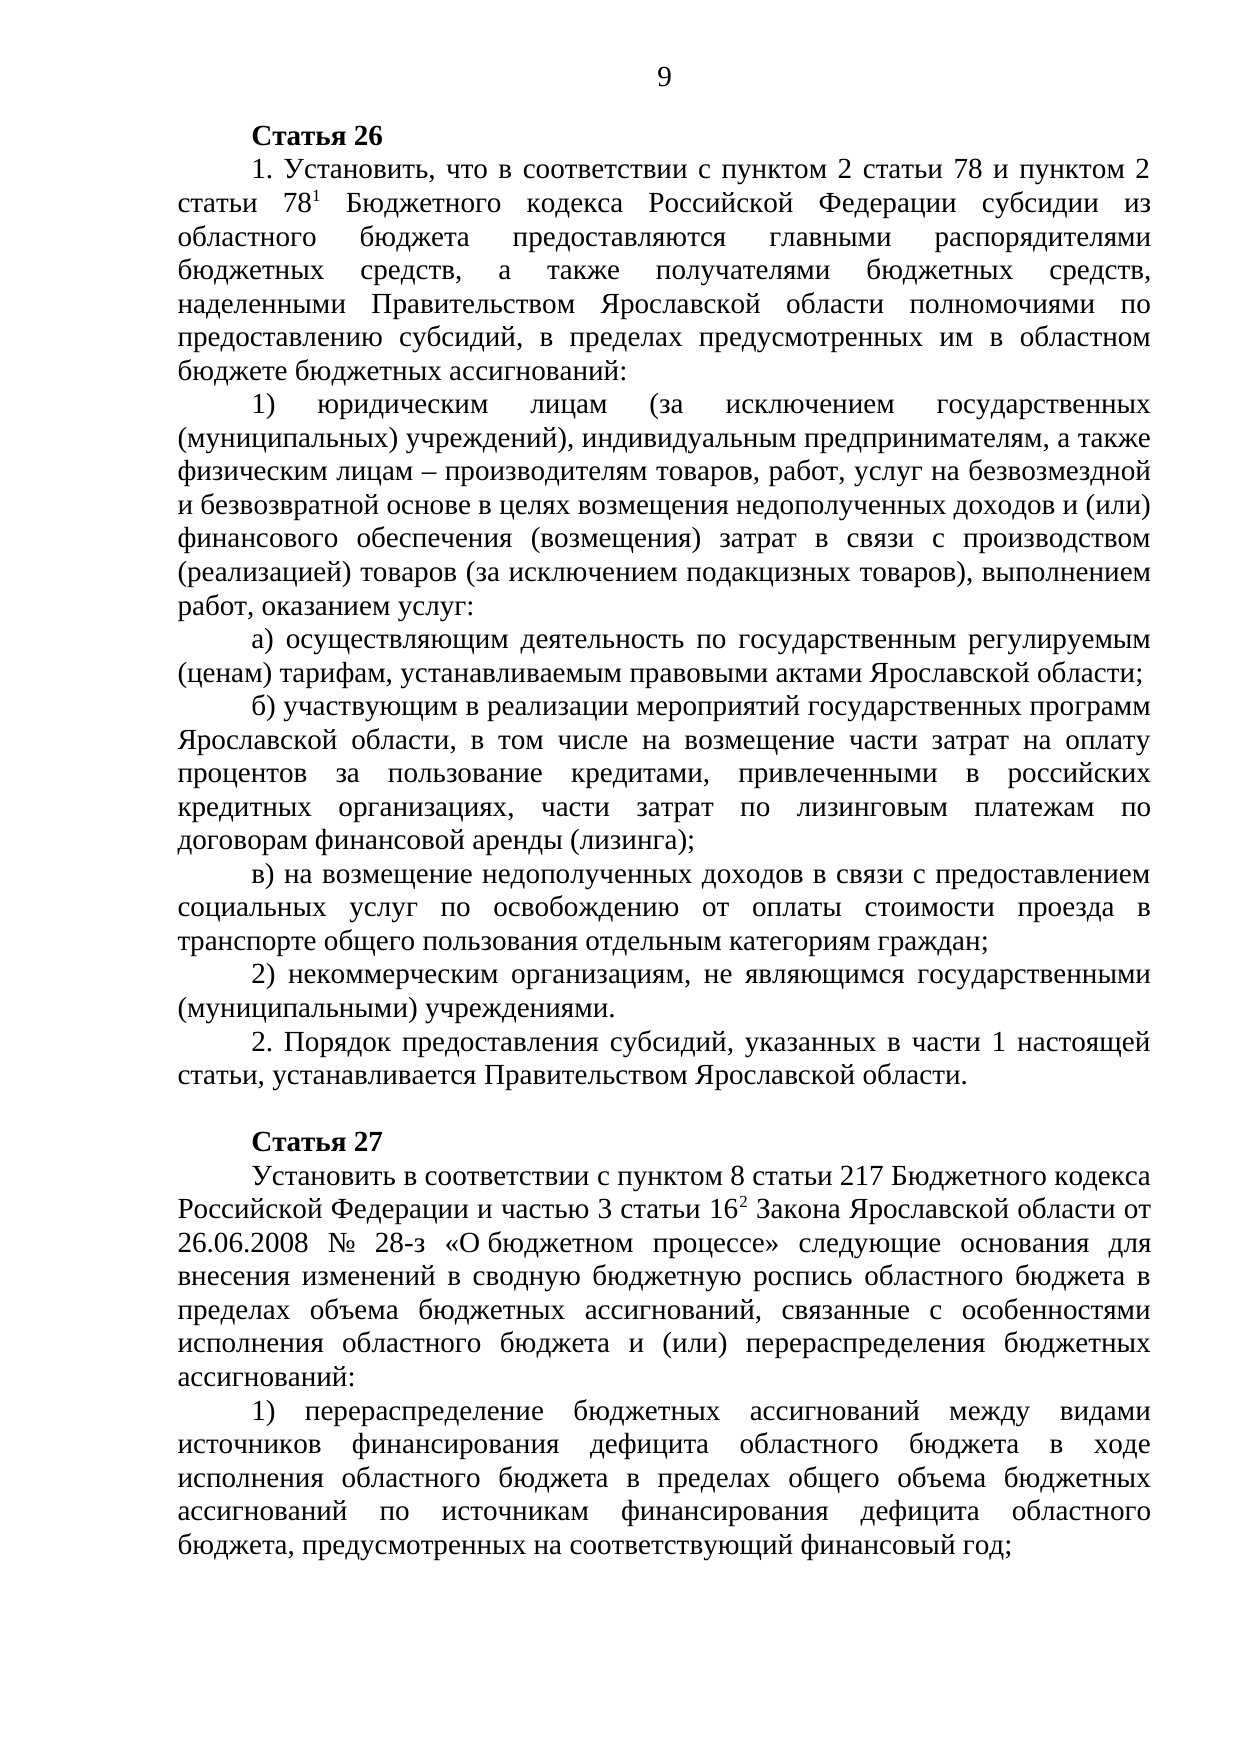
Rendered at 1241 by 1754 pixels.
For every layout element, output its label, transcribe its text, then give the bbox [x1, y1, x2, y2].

text Статья 26 [177, 118, 1152, 152]
text 1) юридическим лицам (за исключением государственных (муниципальных) учреждений), индивидуальным предпринимателям, а также физическим лицам – производителям товаров, работ, услуг на безвозмездной и безвозвратной основе в целях возмещения недополученных доходов и (или) финансового обеспечения (возмещения) затрат в связи с производством (реализацией) товаров (за исключением подакцизных товаров), выполнением работ, оказанием услуг: [177, 386, 1152, 621]
text а) осуществляющим деятельность по государственным регулируемым (ценам) тарифам, устанавливаемым правовыми актами Ярославской области; [177, 621, 1152, 688]
text 2) некоммерческим организациям, не являющимся государственными (муниципальными) учреждениями. [177, 957, 1152, 1024]
text 2. Порядок предоставления субсидий, указанных в части 1 настоящей статьи, устанавливается Правительством Ярославской области. [177, 1024, 1152, 1091]
text б) участвующим в реализации мероприятий государственных программ Ярославской области, в том числе на возмещение части затрат на оплату процентов за пользование кредитами, привлеченными в российских кредитных организациях, части затрат по лизинговым платежам по договорам финансовой аренды (лизинга); [177, 688, 1152, 856]
text Статья 27 [177, 1124, 1152, 1158]
text Установить в соответствии с пунктом 8 статьи 217 Бюджетного кодекса Российской Федерации и частью 3 статьи 162 Закона Ярославской области от 26.06.2008 № 28-з «О бюджетном процессе» следующие основания для внесения изменений в сводную бюджетную роспись областного бюджета в пределах объема бюджетных ассигнований, связанные с особенностями исполнения областного бюджета и (или) перераспределения бюджетных ассигнований: [177, 1158, 1152, 1393]
text 1. Установить, что в соответствии с пунктом 2 статьи 78 и пунктом 2 статьи 781 Бюджетного кодекса Российской Федерации субсидии из областного бюджета предоставляются главными распорядителями бюджетных средств, а также получателями бюджетных средств, наделенными Правительством Ярославской области полномочиями по предоставлению субсидий, в пределах предусмотренных им в областном бюджете бюджетных ассигнований: [177, 152, 1152, 386]
text 1) перераспределение бюджетных ассигнований между видами источников финансирования дефицита областного бюджета в ходе исполнения областного бюджета в пределах общего объема бюджетных ассигнований по источникам финансирования дефицита областного бюджета, предусмотренных на соответствующий финансовый год; [177, 1393, 1152, 1560]
text в) на возмещение недополученных доходов в связи с предоставлением социальных услуг по освобождению от оплаты стоимости проезда в транспорте общего пользования отдельным категориям граждан; [177, 856, 1152, 957]
